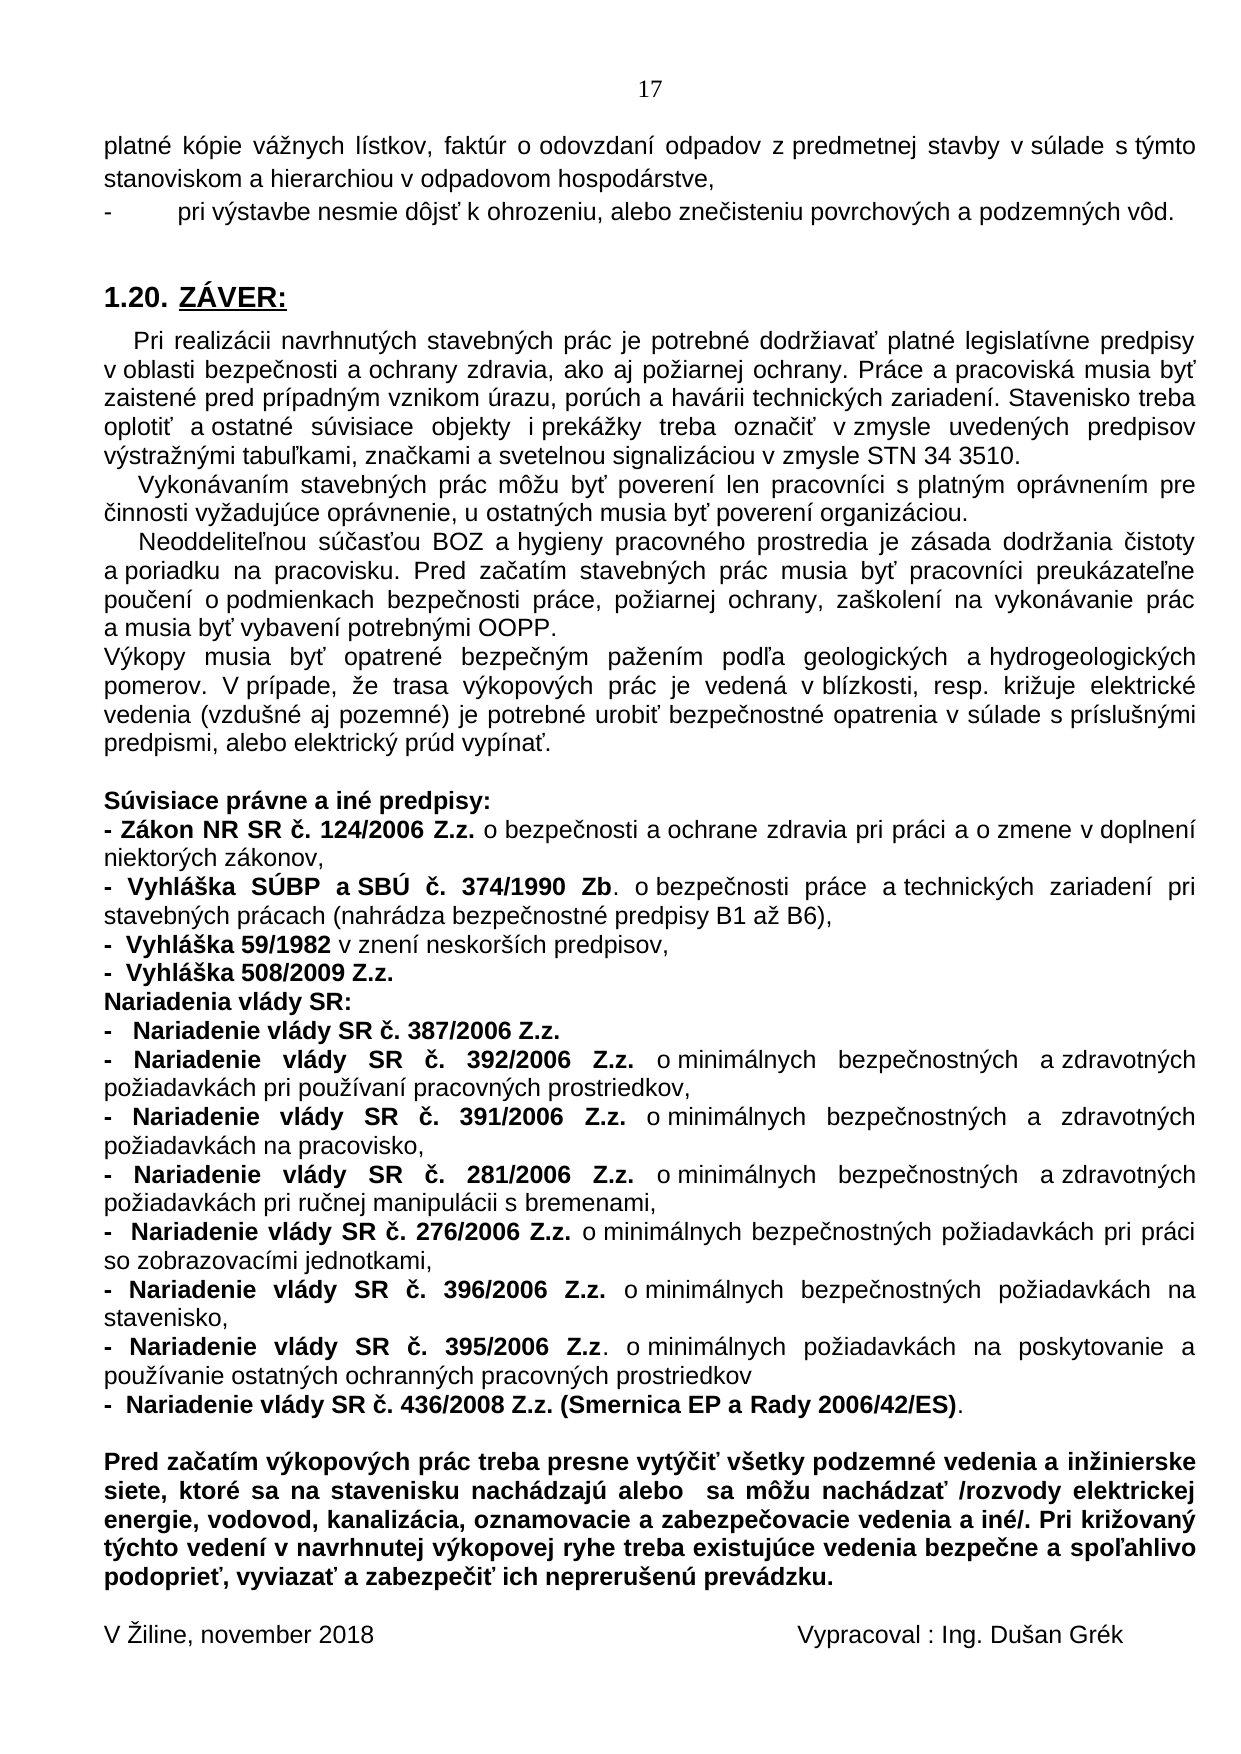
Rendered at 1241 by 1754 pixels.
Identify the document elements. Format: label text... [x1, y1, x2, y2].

list pri výstavbe nesmie dôjsť k ohrozeniu, alebo znečisteniu povrchových a podzemných vôd. [103, 197, 1196, 226]
text Nariadenia vlády SR: [103, 987, 1196, 1016]
subtitle ZÁVER: [103, 276, 1196, 313]
text - Nariadenie vlády SR č. 276/2006 Z.z. o minimálnych bezpečnostných požiadavkách pri práci so zobrazovacími jednotkami, [103, 1217, 1196, 1274]
text - Nariadenie vlády SR č. 281/2006 Z.z. o minimálnych bezpečnostných a zdravotných požiadavkách pri ručnej manipulácii s bremenami, [103, 1159, 1196, 1217]
text - Vyhláška SÚBP a SBÚ č. 374/1990 Zb. o bezpečnosti práce a technických zariadení pri stavebných prácach (nahrádza bezpečnostné predpisy B1 až B6), [103, 872, 1196, 929]
text Vykonávaním stavebných prác môžu byť poverení len pracovníci s platným oprávnením pre činnosti vyžadujúce oprávnenie, u ostatných musia byť poverení organizáciou. [103, 469, 1196, 527]
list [103, 131, 1196, 193]
text Neoddeliteľnou súčasťou BOZ a hygieny pracovného prostredia je zásada dodržania čistoty a poriadku na pracovisku. Pred začatím stavebných prác musia byť pracovníci preukázateľne poučení o podmienkach bezpečnosti práce, požiarnej ochrany, zaškolení na vykonávanie prác a musia byť vybavení potrebnými OOPP. [103, 527, 1196, 642]
text Výkopy musia byť opatrené bezpečným pažením podľa geologických a hydrogeologických pomerov. V prípade, že trasa výkopových prác je vedená v blízkosti, resp. križuje elektrické vedenia (vzdušné aj pozemné) je potrebné urobiť bezpečnostné opatrenia v súlade s príslušnými predpismi, alebo elektrický prúd vypínať. [103, 642, 1196, 757]
text - Vyhláška 59/1982 v znení neskorších predpisov, [103, 929, 1196, 958]
text - Nariadenie vlády SR č. 387/2006 Z.z. [103, 1016, 1196, 1044]
text - Nariadenie vlády SR č. 392/2006 Z.z. o minimálnych bezpečnostných a zdravotných požiadavkách pri používaní pracovných prostriedkov, [103, 1044, 1196, 1102]
text Súvisiace právne a iné predpisy: [103, 786, 1196, 814]
text - Nariadenie vlády SR č. 395/2006 Z.z. o minimálnych požiadavkách na poskytovanie a používanie ostatných ochranných pracovných prostriedkov [103, 1332, 1196, 1389]
text - Nariadenie vlády SR č. 396/2006 Z.z. o minimálnych bezpečnostných požiadavkách na stavenisko, [103, 1274, 1196, 1332]
text - Vyhláška 508/2009 Z.z. [103, 958, 1196, 987]
text Pred začatím výkopových prác treba presne vytýčiť všetky podzemné vedenia a inžinierske siete, ktoré sa na stavenisku nachádzajú alebo sa môžu nachádzať /rozvody elektrickej energie, vodovod, kanalizácia, oznamovacie a zabezpečovacie vedenia a iné/. Pri križovaný týchto vedení v navrhnutej výkopovej ryhe treba existujúce vedenia bezpečne a spoľahlivo podoprieť, vyviazať a zabezpečiť ich neprerušenú prevádzku. [103, 1447, 1196, 1591]
text - Zákon NR SR č. 124/2006 Z.z. o bezpečnosti a ochrane zdravia pri práci a o zmene v doplnení niektorých zákonov, [103, 814, 1196, 872]
text Pri realizácii navrhnutých stavebných prác je potrebné dodržiavať platné legislatívne predpisy v oblasti bezpečnosti a ochrany zdravia, ako aj požiarnej ochrany. Práce a pracoviská musia byť zaistené pred prípadným vznikom úrazu, porúch a havárii technických zariadení. Stavenisko treba oplotiť a ostatné súvisiace objekty i prekážky treba označiť v zmysle uvedených predpisov výstražnými tabuľkami, značkami a svetelnou signalizáciou v zmysle STN 34 3510. [103, 326, 1196, 469]
text - Nariadenie vlády SR č. 436/2008 Z.z. (Smernica EP a Rady 2006/42/ES). [103, 1389, 1196, 1418]
text - Nariadenie vlády SR č. 391/2006 Z.z. o minimálnych bezpečnostných a zdravotných požiadavkách na pracovisko, [103, 1102, 1196, 1159]
text V Žiline, november 2018 Vypracoval : Ing. Dušan Grék [103, 1619, 1196, 1648]
